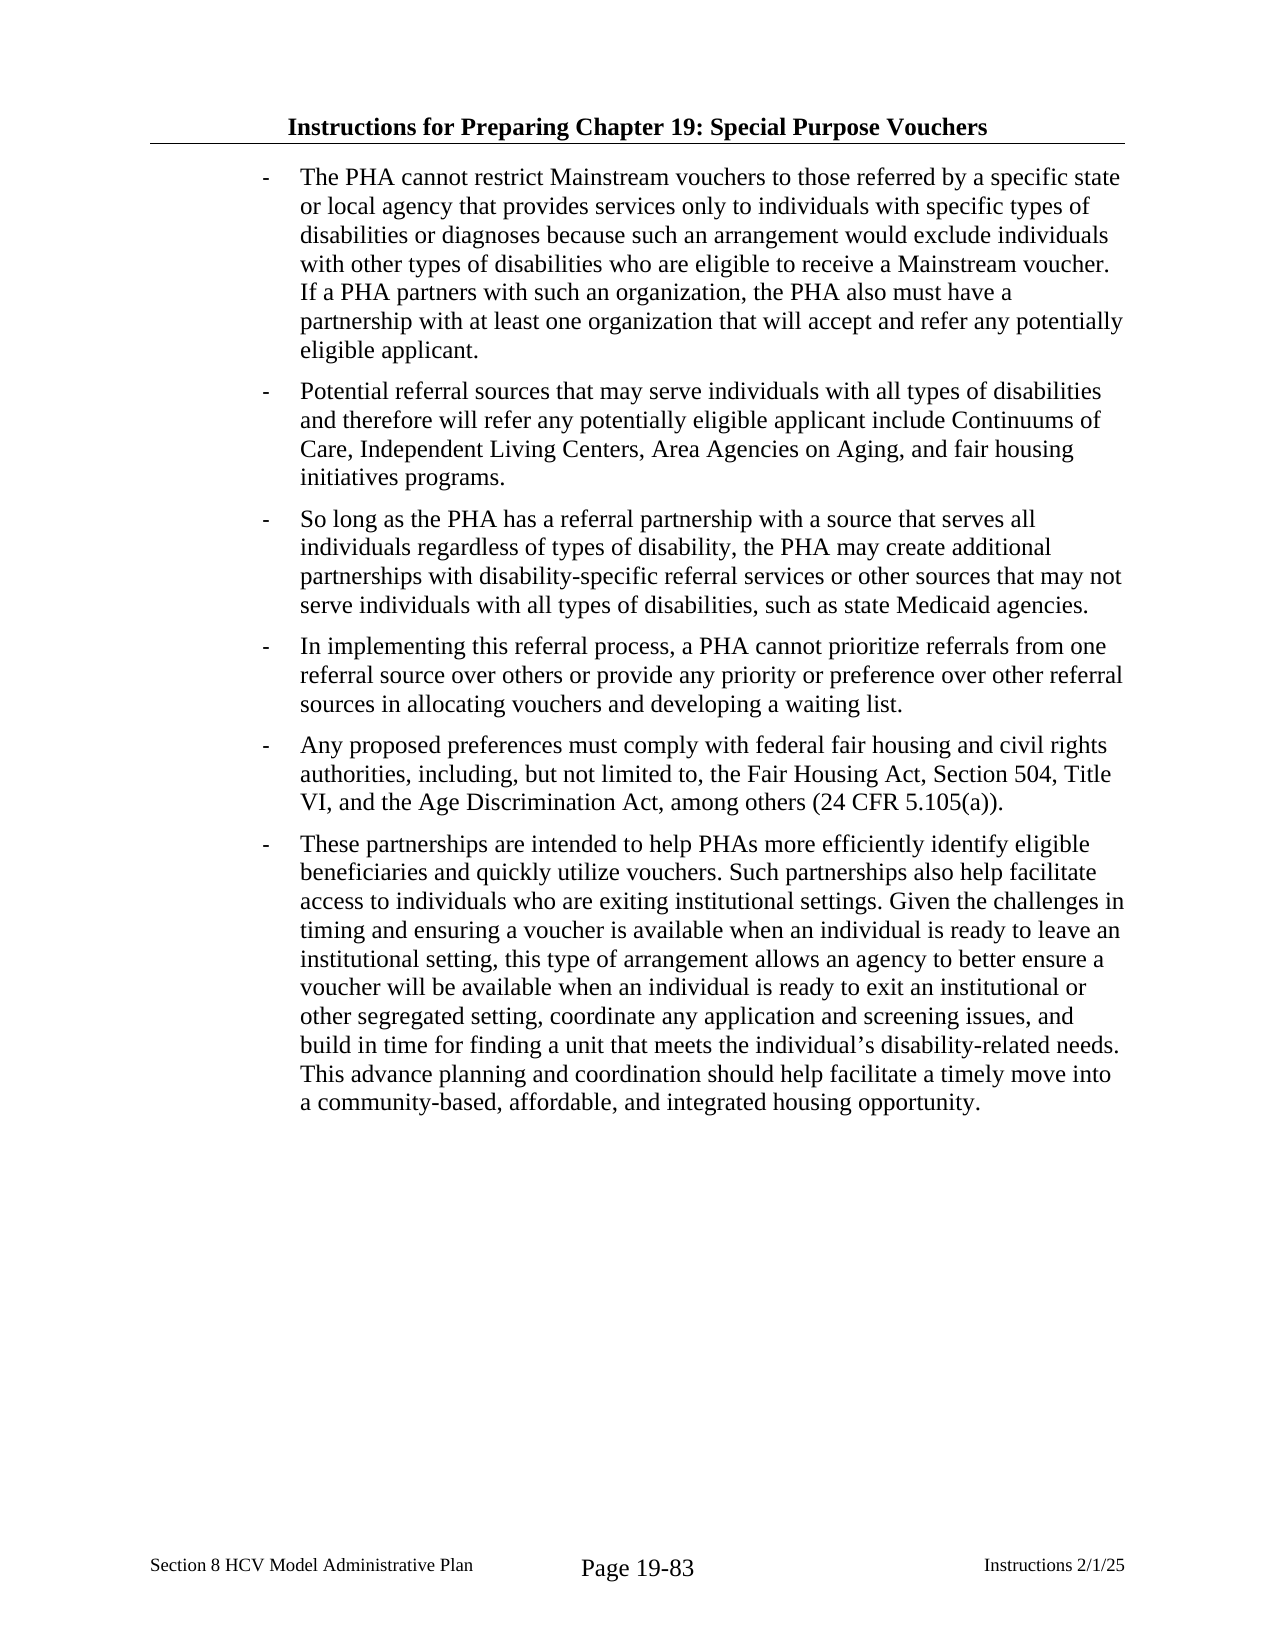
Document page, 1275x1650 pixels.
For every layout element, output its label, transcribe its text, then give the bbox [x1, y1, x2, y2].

list Potential referral sources that may serve individuals with all types of disabilities and therefore will refer any potentially eligible applicant include Continuums of Care, Independent Living Centers, Area Agencies on Aging, and fair housing initiatives programs. [262, 376, 1125, 491]
list These partnerships are intended to help PHAs more efficiently identify eligible beneficiaries and quickly utilize vouchers. Such partnerships also help facilitate access to individuals who are exiting institutional settings. Given the challenges in timing and ensuring a voucher is available when an individual is ready to leave an institutional setting, this type of arrangement allows an agency to better ensure a voucher will be available when an individual is ready to exit an institutional or other segregated setting, coordinate any application and screening issues, and build in time for finding a unit that meets the individual’s disability-related needs. This advance planning and coordination should help facilitate a timely move into a community-based, affordable, and integrated housing opportunity. [262, 829, 1125, 1116]
list So long as the PHA has a referral partnership with a source that serves all individuals regardless of types of disability, the PHA may create additional partnerships with disability-specific referral services or other sources that may not serve individuals with all types of disabilities, such as state Medicaid agencies. [262, 504, 1125, 619]
list In implementing this referral process, a PHA cannot prioritize referrals from one referral source over others or provide any priority or preference over other referral sources in allocating vouchers and developing a waiting list. [262, 631, 1125, 717]
list Any proposed preferences must comply with federal fair housing and civil rights authorities, including, but not limited to, the Fair Housing Act, Section 504, Title VI, and the Age Discrimination Act, among others (24 CFR 5.105(a)). [262, 730, 1125, 816]
list The PHA cannot restrict Mainstream vouchers to those referred by a specific state or local agency that provides services only to individuals with specific types of disabilities or diagnoses because such an arrangement would exclude individuals with other types of disabilities who are eligible to receive a Mainstream voucher. If a PHA partners with such an organization, the PHA also must have a partnership with at least one organization that will accept and refer any potentially eligible applicant. [262, 162, 1125, 364]
